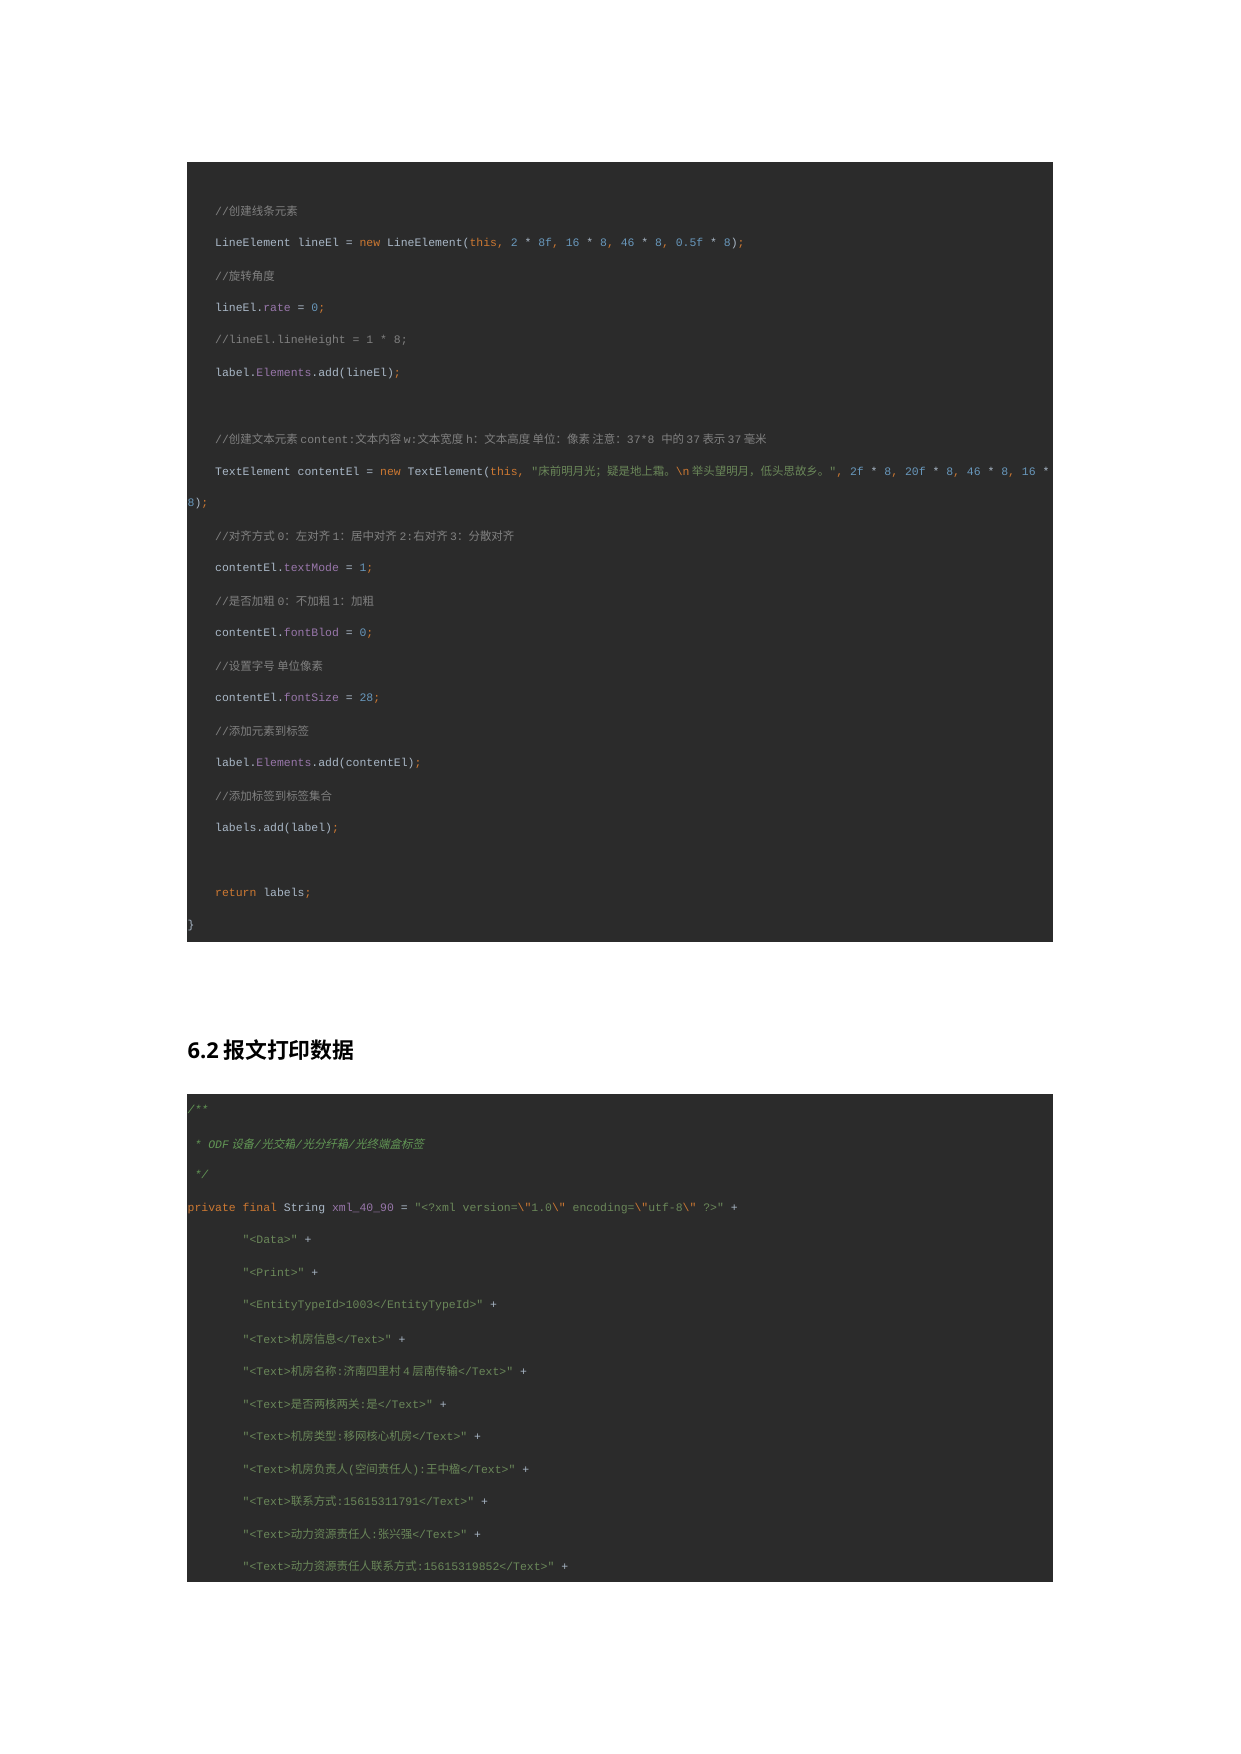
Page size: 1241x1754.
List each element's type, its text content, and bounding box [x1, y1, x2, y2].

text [187, 1094, 1053, 1582]
subtitle 6.2报文打印数据 [187, 1033, 1053, 1065]
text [187, 162, 1053, 942]
